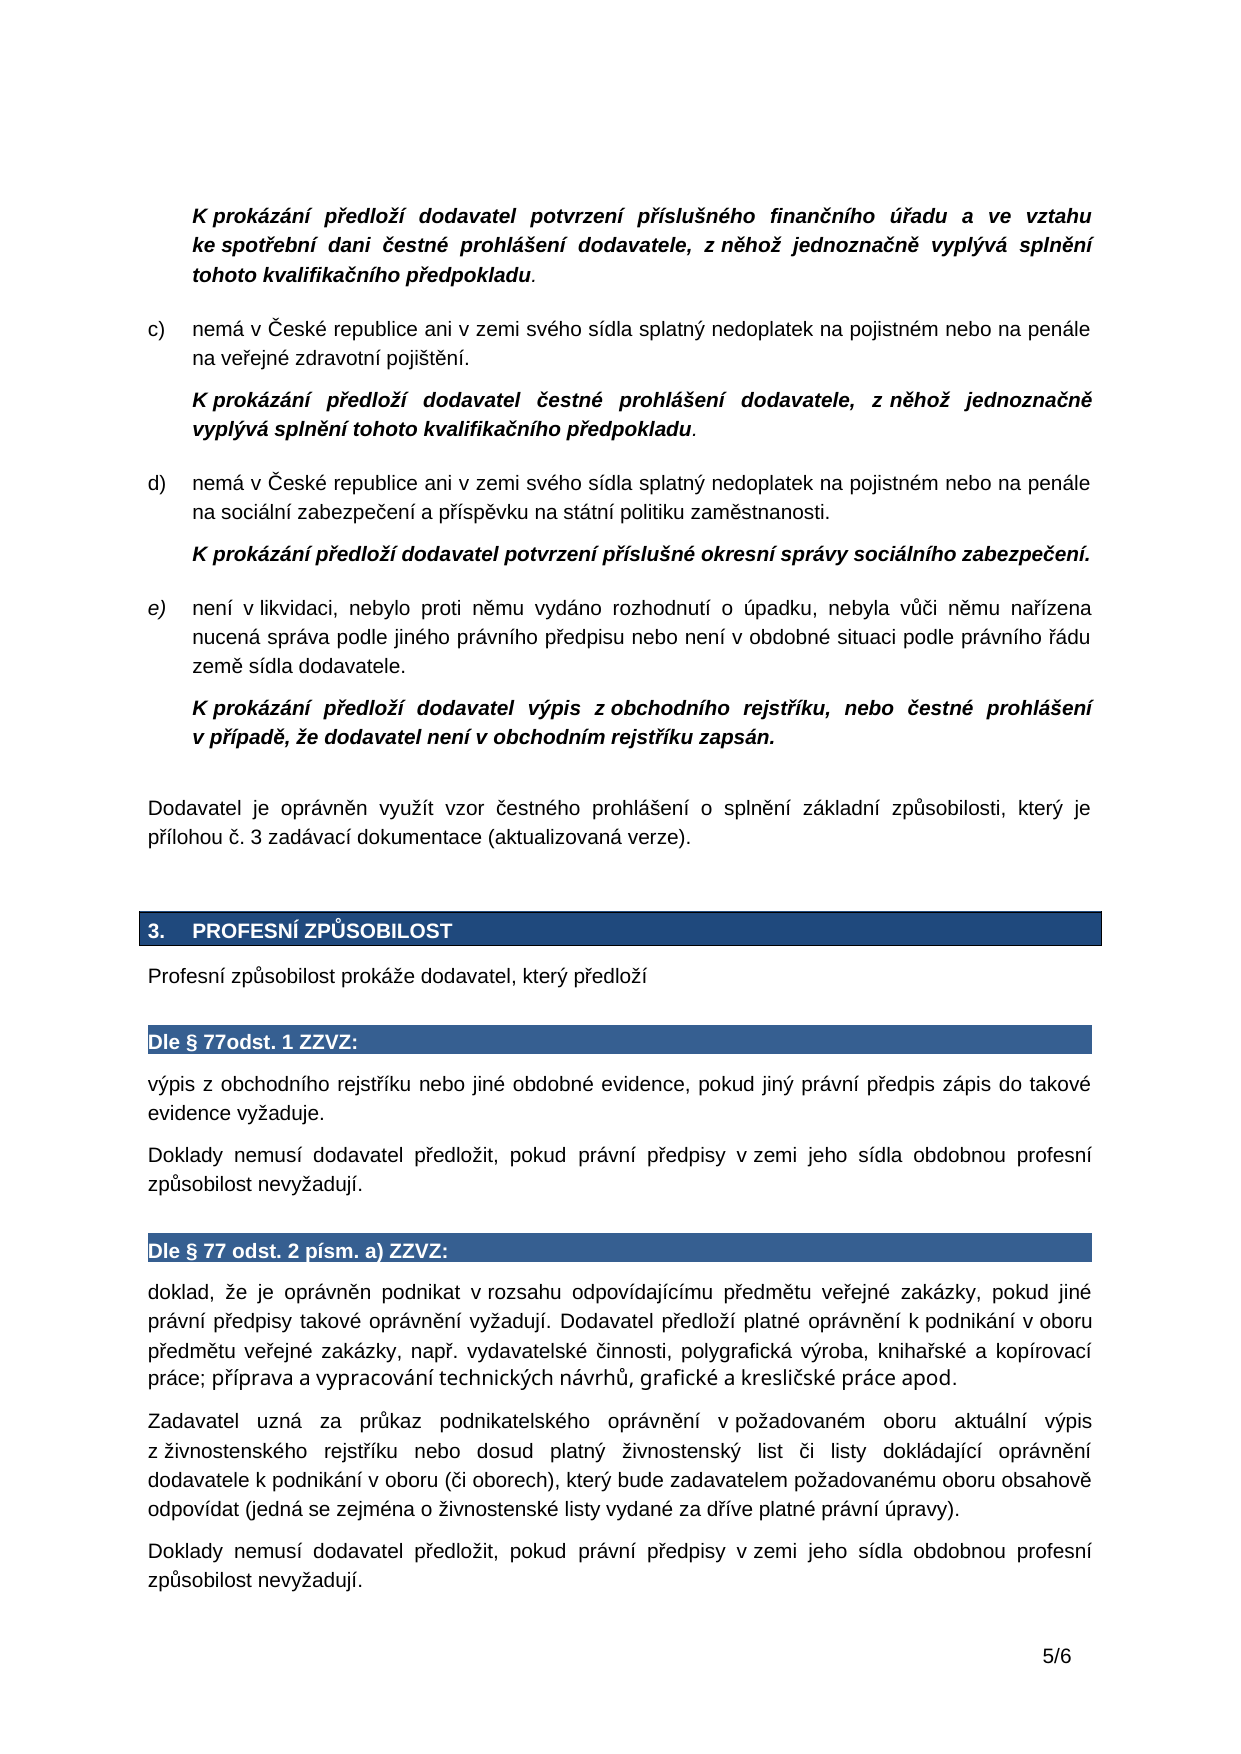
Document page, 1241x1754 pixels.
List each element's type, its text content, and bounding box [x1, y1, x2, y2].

text výpis z obchodního rejstříku nebo jiné obdobné evidence, pokud jiný právní předpis zápis do takové evidence vyžaduje. [148, 1067, 1092, 1125]
list nemá v České republice ani v zemi svého sídla splatný nedoplatek na pojistném nebo na penále na sociální zabezpečení a příspěvku na státní politiku zaměstnanosti. [148, 466, 1092, 524]
text PROFESNÍ ZPŮSOBILOST [140, 913, 1101, 945]
text Doklady nemusí dodavatel předložit, pokud právní předpisy v zemi jeho sídla obdobnou profesní způsobilost nevyžadují. [148, 1137, 1092, 1196]
text Doklady nemusí dodavatel předložit, pokud právní předpisy v zemi jeho sídla obdobnou profesní způsobilost nevyžadují. [148, 1533, 1092, 1592]
text Dle § 77 odst. 2 písm. a) ZZVZ: [148, 1233, 1092, 1262]
text doklad, že je oprávněn podnikat v rozsahu odpovídajícímu předmětu veřejné zakázky, pokud jiné právní předpisy takové oprávnění vyžadují. Dodavatel předloží platné oprávnění k podnikání v oboru předmětu veřejné zakázky, např. vydavatelské činnosti, polygrafická výroba, knihařské a kopírovací práce; příprava a vypracování technických návrhů, grafické a kresličské práce apod. [148, 1275, 1092, 1392]
text K prokázání předloží dodavatel čestné prohlášení dodavatele, z něhož jednoznačně vyplývá splnění tohoto kvalifikačního předpokladu. [192, 382, 1092, 441]
text Dle § 77odst. 1 ZZVZ: [148, 1025, 1092, 1054]
text Zadavatel uzná za průkaz podnikatelského oprávnění v požadovaném oboru aktuální výpis z živnostenského rejstříku nebo dosud platný živnostenský list či listy dokládající oprávnění dodavatele k podnikání v oboru (či oborech), který bude zadavatelem požadovanému oboru obsahově odpovídat (jedná se zejména o živnostenské listy vydané za dříve platné právní úpravy). [148, 1404, 1092, 1521]
list není v likvidaci, nebylo proti němu vydáno rozhodnutí o úpadku, nebyla vůči němu nařízena nucená správa podle jiného právního předpisu nebo není v obdobné situaci podle právního řádu země sídla dodavatele. [148, 591, 1092, 678]
text Dodavatel je oprávněn využít vzor čestného prohlášení o splnění základní způsobilosti, který je přílohou č. 3 zadávací dokumentace (aktualizovaná verze). [148, 791, 1092, 849]
text K prokázání předloží dodavatel potvrzení příslušného finančního úřadu a ve vztahu ke spotřební dani čestné prohlášení dodavatele, z něhož jednoznačně vyplývá splnění tohoto kvalifikačního předpokladu. [192, 199, 1092, 286]
text K prokázání předloží dodavatel potvrzení příslušné okresní správy sociálního zabezpečení. [148, 536, 1092, 566]
list nemá v České republice ani v zemi svého sídla splatný nedoplatek na pojistném nebo na penále na veřejné zdravotní pojištění. [148, 311, 1092, 370]
text Profesní způsobilost prokáže dodavatel, který předloží [148, 958, 1092, 987]
text K prokázání předloží dodavatel výpis z obchodního rejstříku, nebo čestné prohlášení v případě, že dodavatel není v obchodním rejstříku zapsán. [192, 691, 1092, 749]
